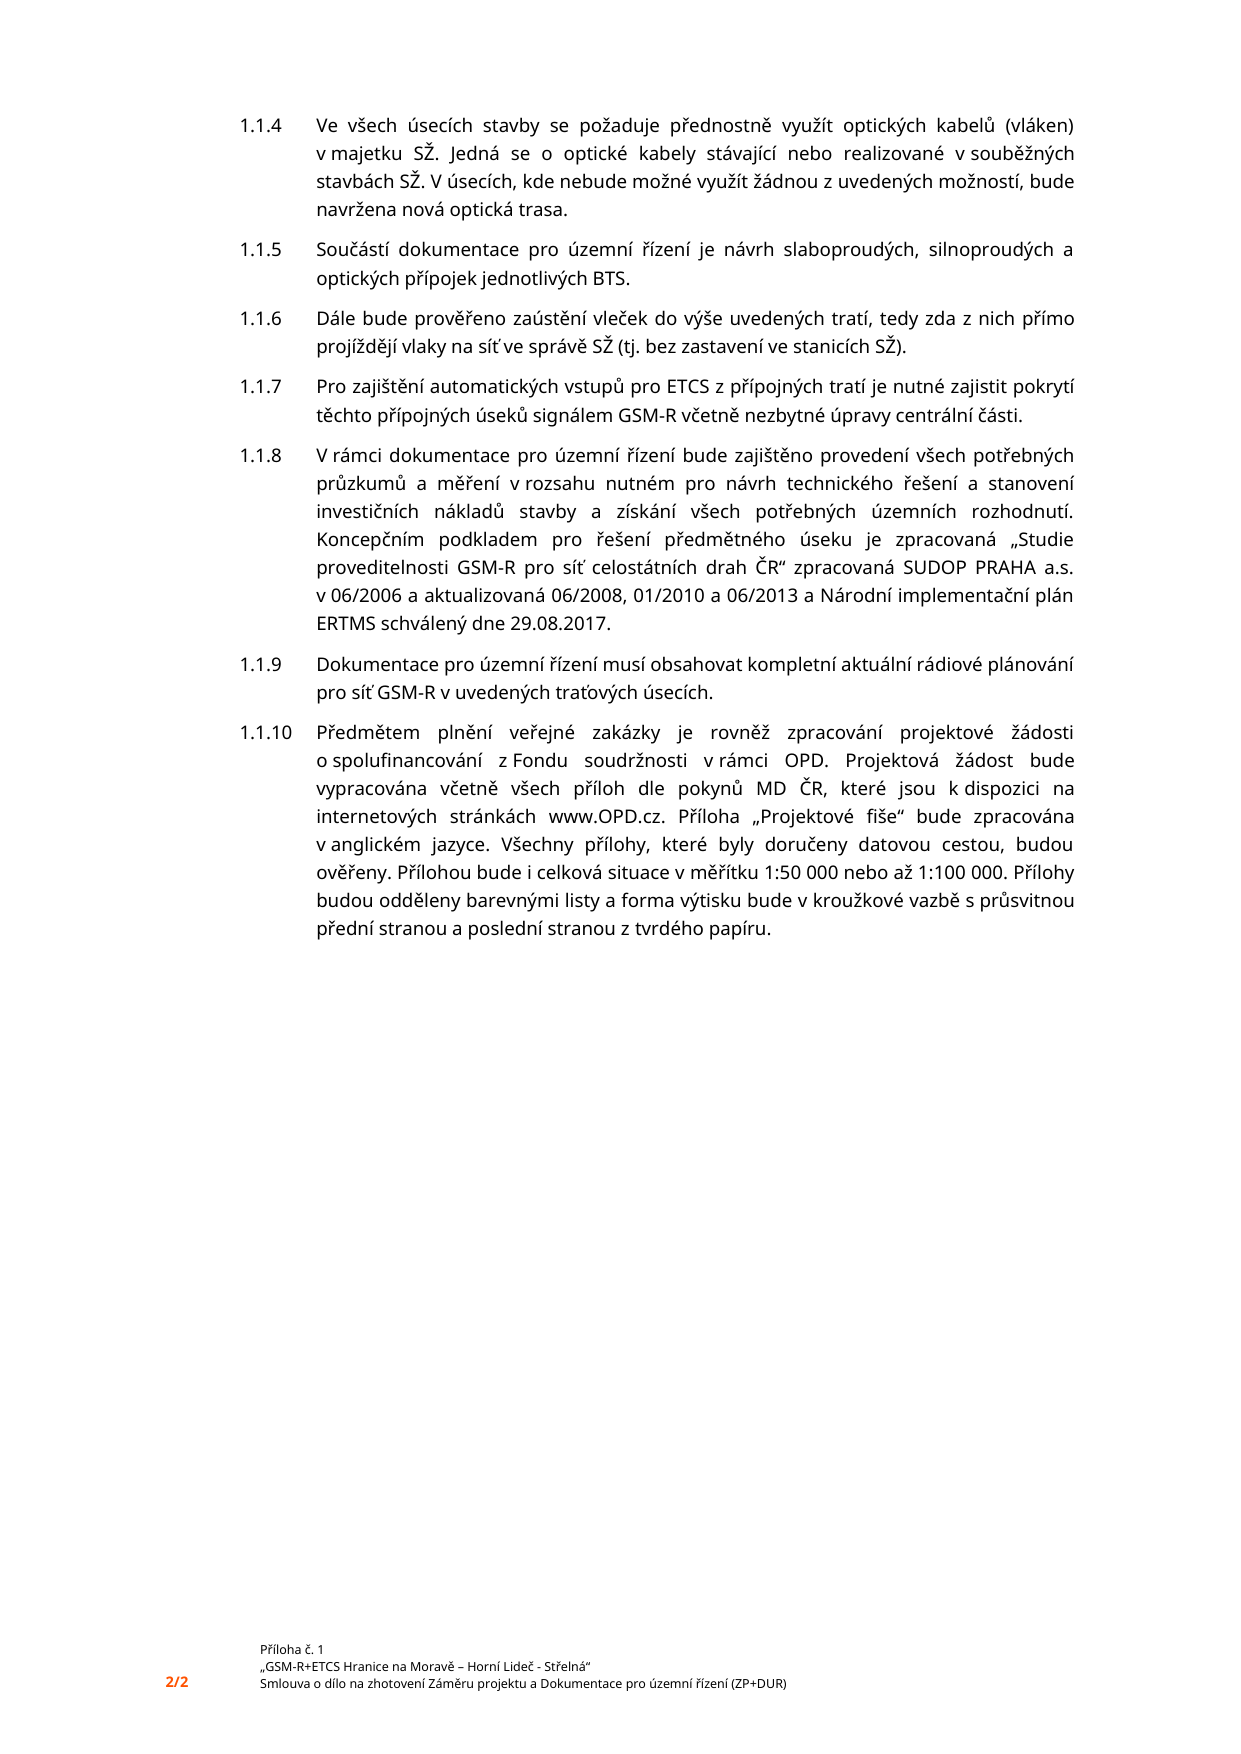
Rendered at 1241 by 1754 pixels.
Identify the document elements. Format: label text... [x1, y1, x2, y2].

list V rámci dokumentace pro územní řízení bude zajištěno provedení všech potřebných průzkumů a měření v rozsahu nutném pro návrh technického řešení a stanovení investičních nákladů stavby a získání všech potřebných územních rozhodnutí. Koncepčním podkladem pro řešení předmětného úseku je zpracovaná „Studie proveditelnosti GSM-R pro síť celostátních drah ČR“ zpracovaná SUDOP PRAHA a.s. v 06/2006 a aktualizovaná 06/2008, 01/2010 a 06/2013 a Národní implementační plán ERTMS schválený dne 29.08.2017. [239, 442, 1075, 636]
list Součástí dokumentace pro územní řízení je návrh slaboproudých, silnoproudých a optických přípojek jednotlivých BTS. [239, 237, 1075, 290]
list Dále bude prověřeno zaústění vleček do výše uvedených tratí, tedy zda z nich přímo projíždějí vlaky na síť ve správě SŽ (tj. bez zastavení ve stanicích SŽ). [239, 305, 1075, 359]
list Pro zajištění automatických vstupů pro ETCS z přípojných tratí je nutné zajistit pokrytí těchto přípojných úseků signálem GSM-R včetně nezbytné úpravy centrální části. [239, 374, 1075, 427]
list Dokumentace pro územní řízení musí obsahovat kompletní aktuální rádiové plánování pro síť GSM-R v uvedených traťových úsecích. [239, 651, 1075, 704]
list Ve všech úsecích stavby se požaduje přednostně využít optických kabelů (vláken) v majetku SŽ. Jedná se o optické kabely stávající nebo realizované v souběžných stavbách SŽ. V úsecích, kde nebude možné využít žádnou z uvedených možností, bude navržena nová optická trasa. [239, 112, 1075, 222]
list Předmětem plnění veřejné zakázky je rovněž zpracování projektové žádosti o spolufinancování z Fondu soudržnosti v rámci OPD. Projektová žádost bude vypracována včetně všech příloh dle pokynů MD ČR, které jsou k dispozici na internetových stránkách www.OPD.cz. Příloha „Projektové fiše“ bude zpracována v anglickém jazyce. Všechny přílohy, které byly doručeny datovou cestou, budou ověřeny. Přílohou bude i celková situace v měřítku 1:50 000 nebo až 1:100 000. Přílohy budou odděleny barevnými listy a forma výtisku bude v kroužkové vazbě s průsvitnou přední stranou a poslední stranou z tvrdého papíru. [239, 719, 1075, 941]
